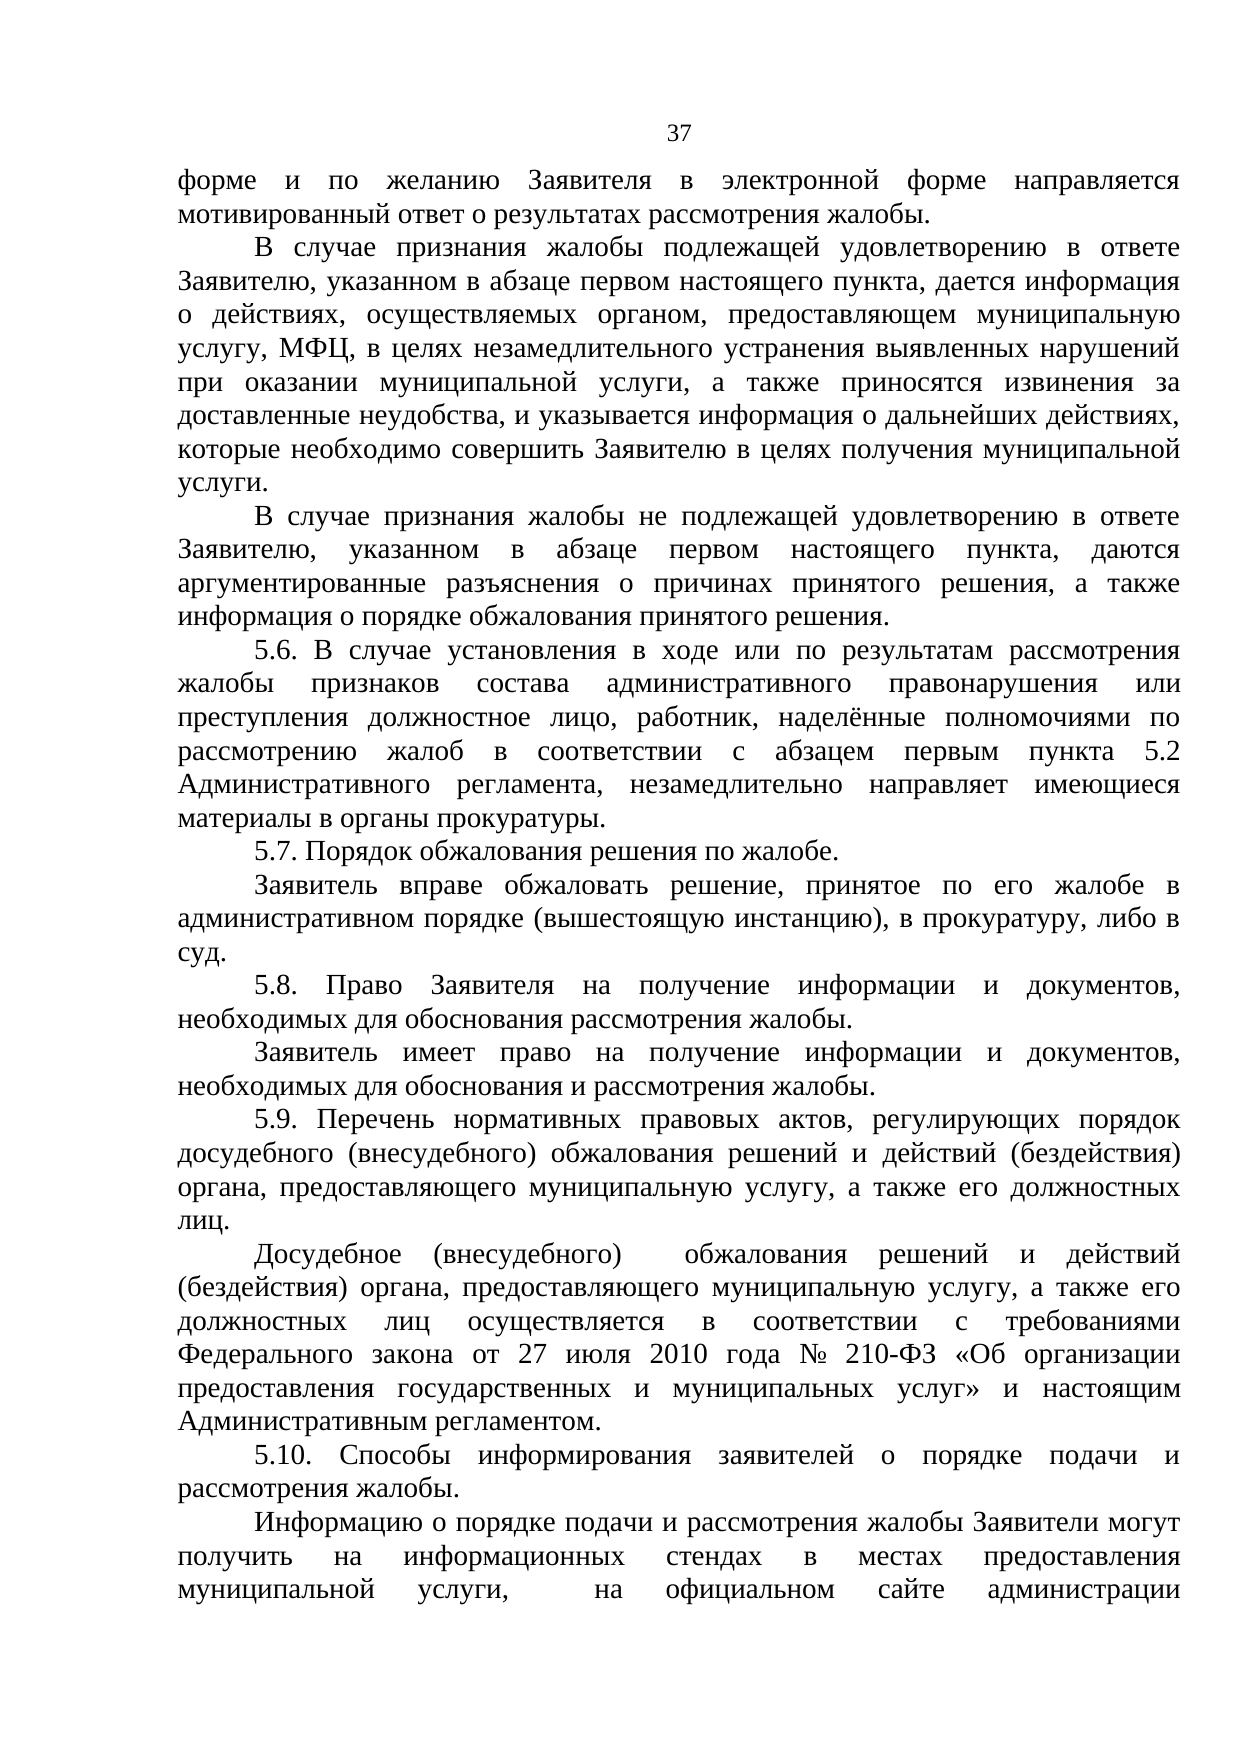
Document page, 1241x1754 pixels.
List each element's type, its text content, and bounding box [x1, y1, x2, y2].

text В случае признания жалобы не подлежащей удовлетворению в ответе Заявителю, указанном в абзаце первом настоящего пункта, даются аргументированные разъяснения о причинах принятого решения, а также информация о порядке обжалования принятого решения. [177, 498, 1181, 632]
text Заявитель вправе обжаловать решение, принятое по его жалобе в административном порядке (вышестоящую инстанцию), в прокуратуру, либо в суд. [177, 867, 1181, 967]
text В случае признания жалобы подлежащей удовлетворению в ответе Заявителю, указанном в абзаце первом настоящего пункта, дается информация о действиях, осуществляемых органом, предоставляющем муниципальную услугу, МФЦ, в целях незамедлительного устранения выявленных нарушений при оказании муниципальной услуги, а также приносятся извинения за доставленные неудобства, и указывается информация о дальнейших действиях, которые необходимо совершить Заявителю в целях получения муниципальной услуги. [177, 229, 1181, 498]
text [177, 162, 1181, 229]
text Заявитель имеет право на получение информации и документов, необходимых для обоснования и рассмотрения жалобы. [177, 1034, 1181, 1102]
text 5.9. Перечень нормативных правовых актов, регулирующих порядок досудебного (внесудебного) обжалования решений и действий (бездействия) органа, предоставляющего муниципальную услугу, а также его должностных лиц. [177, 1102, 1181, 1236]
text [177, 1504, 1181, 1605]
text 5.7. Порядок обжалования решения по жалобе. [177, 833, 1181, 867]
text 5.10. Способы информирования заявителей о порядке подачи и рассмотрения жалобы. [177, 1437, 1181, 1504]
text 5.8. Право Заявителя на получение информации и документов, необходимых для обоснования рассмотрения жалобы. [177, 967, 1181, 1034]
text Досудебное (внесудебного) обжалования решений и действий (бездействия) органа, предоставляющего муниципальную услугу, а также его должностных лиц осуществляется в соответствии с требованиями Федерального закона от 27 июля 2010 года № 210-ФЗ «Об организации предоставления государственных и муниципальных услуг» и настоящим Административным регламентом. [177, 1236, 1181, 1437]
text 5.6. В случае установления в ходе или по результатам рассмотрения жалобы признаков состава административного правонарушения или преступления должностное лицо, работник, наделённые полномочиями по рассмотрению жалоб в соответствии с абзацем первым пункта 5.2 Административного регламента, незамедлительно направляет имеющиеся материалы в органы прокуратуры. [177, 632, 1181, 833]
